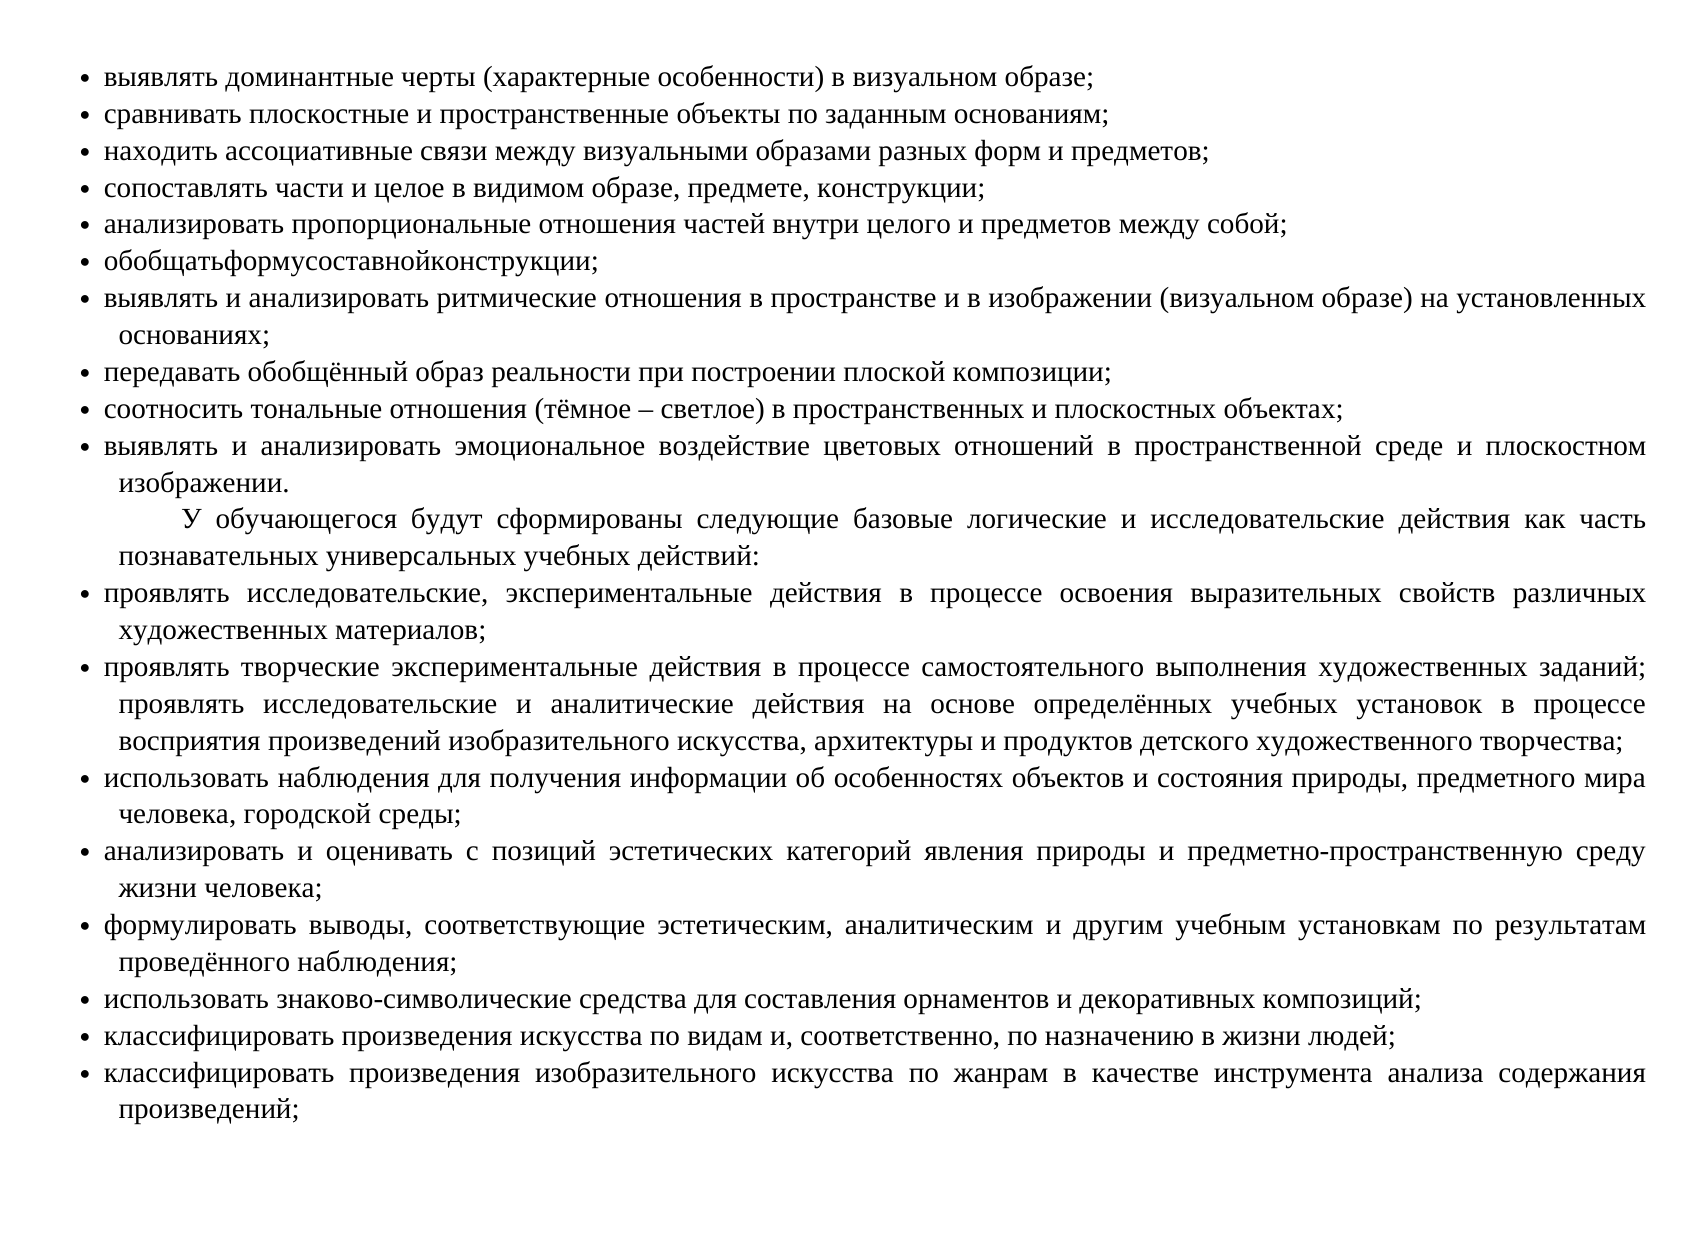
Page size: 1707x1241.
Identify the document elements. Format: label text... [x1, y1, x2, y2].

list выявлять и анализировать ритмические отношения в пространстве и в изображении (визуальном образе) на установленных основаниях; [81, 280, 1647, 351]
list передавать обобщённый образ реальности при построении плоской композиции; [81, 354, 1647, 388]
list выявлять доминантные черты (характерные особенности) в визуальном образе; [81, 59, 1647, 93]
list анализировать и оценивать с позиций эстетических категорий явления природы и предметно-пространственную среду жизни человека; [81, 833, 1647, 904]
list соотносить тональные отношения (тёмное – светлое) в пространственных и плоскостных объектах; [81, 391, 1647, 424]
list выявлять и анализировать эмоциональное воздействие цветовых отношений в пространственной среде и плоскостном изображении. [81, 428, 1647, 498]
list классифицировать произведения искусства по видам и, соответственно, по назначению в жизни людей; [81, 1018, 1647, 1051]
text У обучающегося будут сформированы следующие базовые логические и исследовательские действия как часть познавательных универсальных учебных действий: [118, 502, 1647, 572]
list классифицировать произведения изобразительного искусства по жанрам в качестве инструмента анализа содержания произведений; [81, 1055, 1647, 1125]
list сравнивать плоскостные и пространственные объекты по заданным основаниям; [81, 96, 1647, 129]
list использовать знаково-символические средства для составления орнаментов и декоративных композиций; [81, 981, 1647, 1014]
list использовать наблюдения для получения информации об особенностях объектов и состояния природы, предметного мира человека, городской среды; [81, 760, 1647, 830]
list анализировать пропорциональные отношения частей внутри целого и предметов между собой; [81, 207, 1647, 240]
list проявлять исследовательские, экспериментальные действия в процессе освоения выразительных свойств различных художественных материалов; [81, 575, 1647, 646]
list проявлять творческие экспериментальные действия в процессе самостоятельного выполнения художественных заданий; проявлять исследовательские и аналитические действия на основе определённых учебных установок в процессе восприятия произведений изобразительного искусства, архитектуры и продуктов детского художественного творчества; [81, 649, 1647, 756]
list сопоставлять части и целое в видимом образе, предмете, конструкции; [81, 170, 1647, 203]
list обобщатьформусоставнойконструкции; [81, 243, 1647, 277]
list находить ассоциативные связи между визуальными образами разных форм и предметов; [81, 133, 1647, 166]
list формулировать выводы, соответствующие эстетическим, аналитическим и другим учебным установкам по результатам проведённого наблюдения; [81, 907, 1647, 978]
